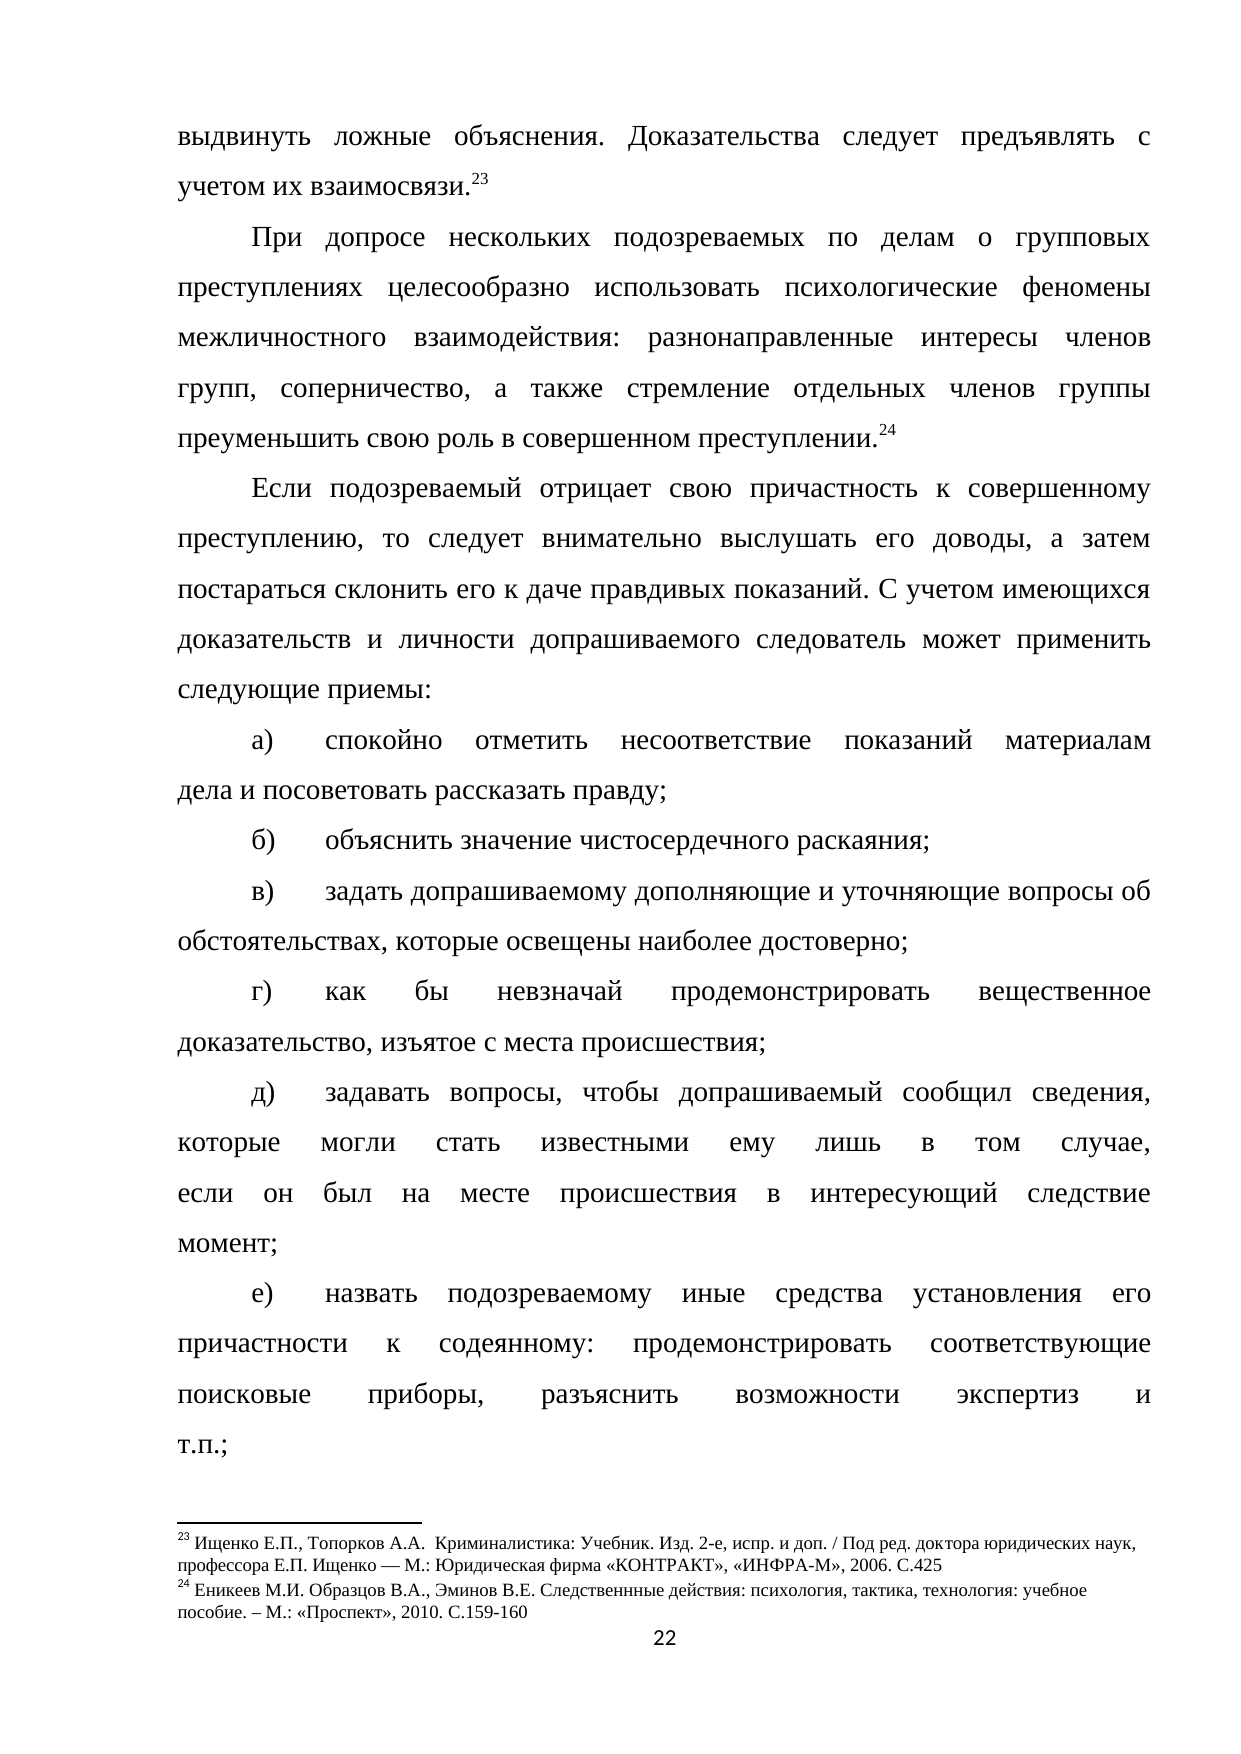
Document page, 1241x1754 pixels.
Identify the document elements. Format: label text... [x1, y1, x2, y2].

text г) как бы невзначай продемонстрировать вещественное доказательство, изъятое с места происшествия; [177, 973, 1152, 1057]
text При допросе нескольких подозреваемых по делам о групповых преступлениях целесообразно использовать психологические феномены межличностного взаимодействия: разнонаправленные интересы членов групп, соперничество, а также стремление отдельных членов группы преуменьшить свою роль в совершенном преступлении. [177, 219, 1152, 453]
text д) задавать вопросы, чтобы допрашиваемый сообщил сведения, которые могли стать известными ему лишь в том случае, если он был на месте происшествия в интересующий следствие момент; [177, 1074, 1152, 1258]
text а) спокойно отметить несоответствие показаний материалам дела и посоветовать рассказать правду; [177, 722, 1152, 806]
text б) объяснить значение чистосердечного раскаяния; [177, 822, 1152, 856]
text Если подозреваемый отрицает свою причастность к совершенному преступлению, то следует внимательно выслушать его доводы, а затем постараться склонить его к даче правдивых показаний. С учетом имеющихся доказательств и личности допрашиваемого следователь может применить следующие приемы: [177, 470, 1152, 705]
text е) назвать подозреваемому иные средства установления его причастности к содеянному: продемонстрировать соответствующие поисковые приборы, разъяснить возможности экспертиз и т.п.; [177, 1275, 1152, 1460]
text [177, 118, 1152, 202]
text в) задать допрашиваемому дополняющие и уточняющие вопросы об обстоятельствах, которые освещены наиболее достоверно; [177, 873, 1152, 957]
